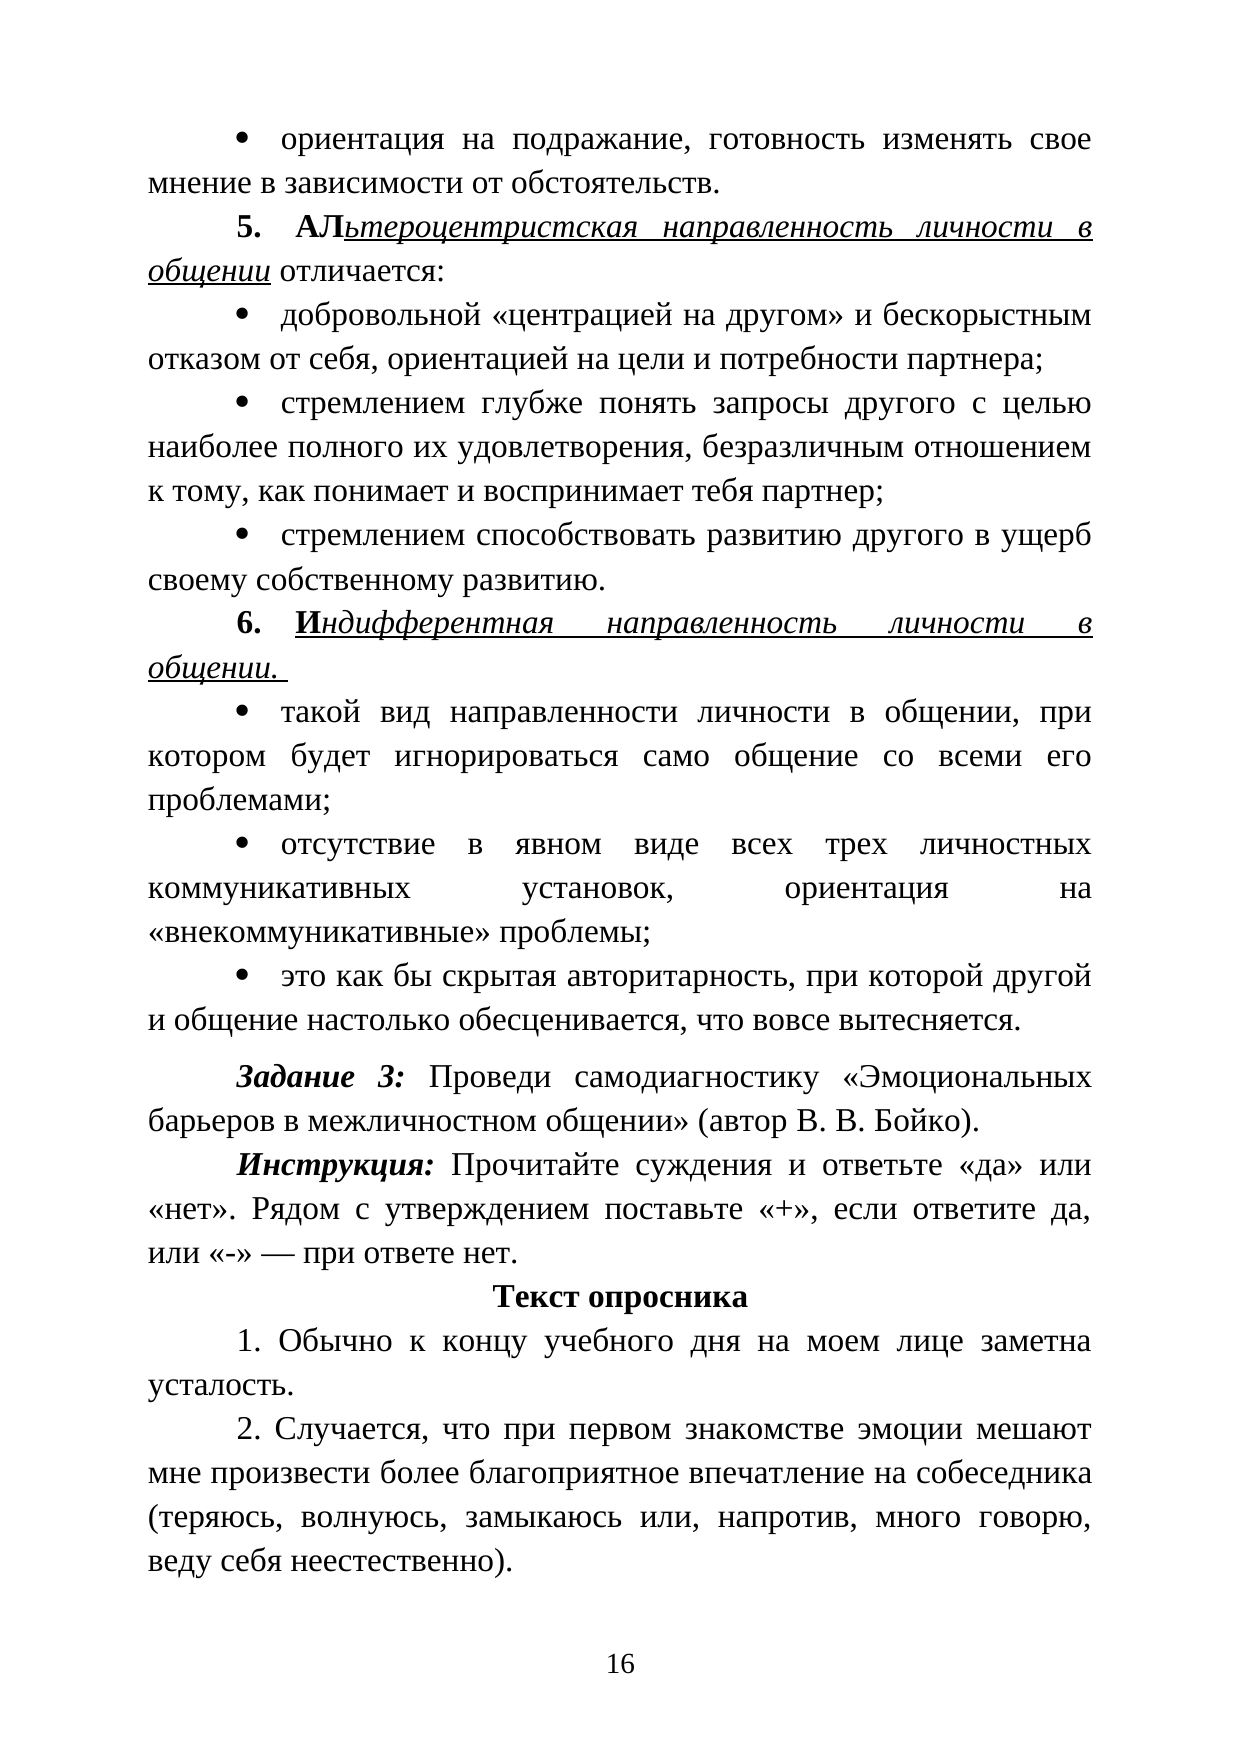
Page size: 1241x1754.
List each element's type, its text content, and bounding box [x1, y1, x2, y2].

text Инструкция: Прочитайте суждения и ответьте «да» или «нет». Рядом с утверждением поставьте «+», если ответите да, или «-» — при ответе нет. [148, 1144, 1092, 1271]
list АЛьтероцентристская направленность личности в общении отличается: [148, 206, 1092, 289]
text Задание 3: Проведи самодиагностику «Эмоциональных барьеров в межличностном общении» (автор В. В. Бойко). [148, 1056, 1092, 1138]
list стремлением глубже понять запросы другого с целью наиболее полного их удовлетворения, безразличным отношением к тому, как понимает и воспринимает тебя партнер; [148, 382, 1092, 509]
list отсутствие в явном виде всех трех личностных коммуникативных установок, ориентация на «внекоммуникативные» проблемы; [148, 823, 1092, 949]
text 2. Случается, что при первом знакомстве эмоции мешают мне произвести более благоприятное впечатление на собеседника (теряюсь, волнуюсь, замыкаюсь или, напротив, много говорю, веду себя неестественно). [148, 1408, 1092, 1579]
list стремлением способствовать развитию другого в ущерб своему собственному развитию. [148, 515, 1092, 597]
list такой вид направленности личности в общении, при котором будет игнорироваться само общение со всеми его проблемами; [148, 691, 1092, 817]
list ориентация на подражание, готовность изменять свое мнение в зависимости от обстоятельств. [148, 118, 1092, 201]
list добровольной «центрацией на другом» и бескорыстным отказом от себя, ориентацией на цели и потребности партнера; [148, 294, 1092, 377]
text 1. Обычно к концу учебного дня на моем лице заметна усталость. [148, 1320, 1092, 1403]
list это как бы скрытая авторитарность, при которой другой и общение настолько обесценивается, что вовсе вытесняется. [148, 955, 1092, 1038]
list Индифферентная направленность личности в общении. [148, 603, 1092, 685]
text Текст опросника [148, 1276, 1092, 1314]
